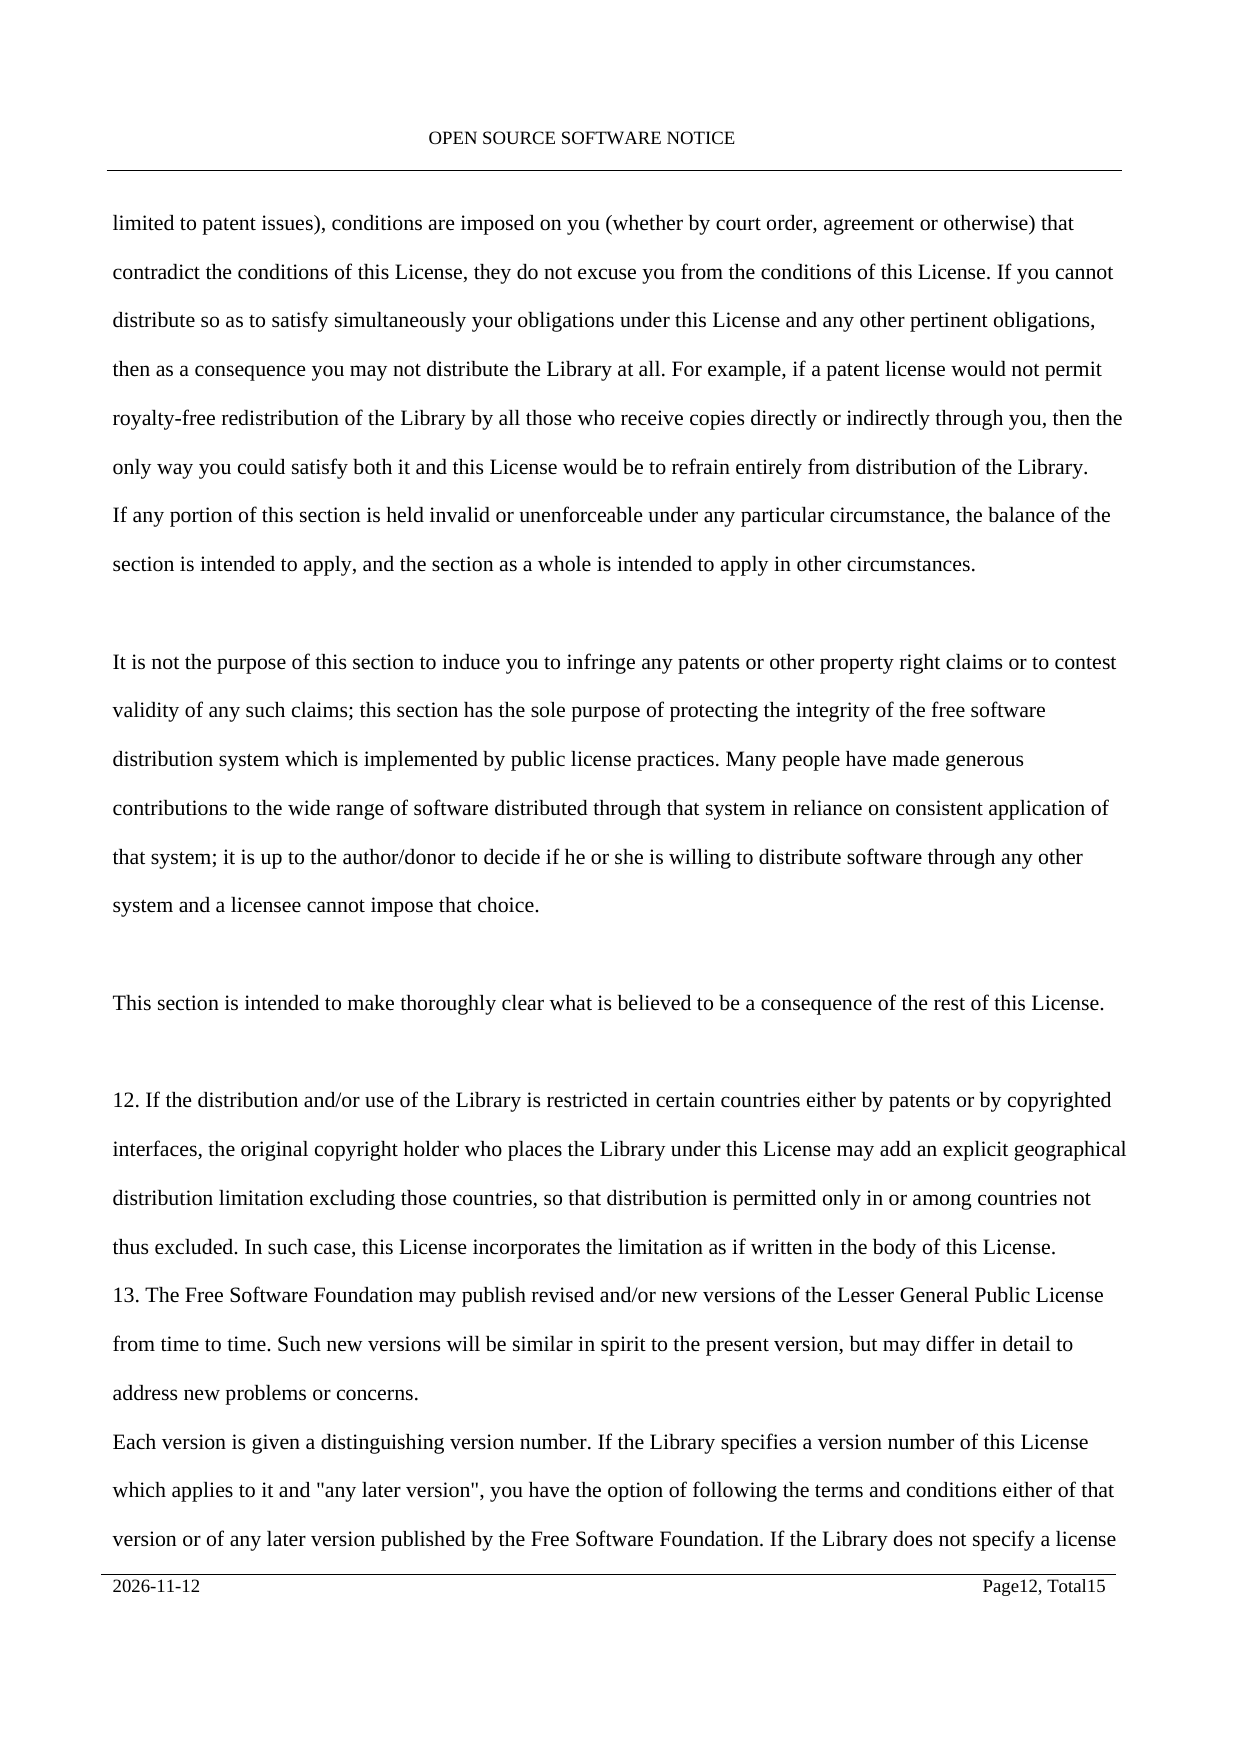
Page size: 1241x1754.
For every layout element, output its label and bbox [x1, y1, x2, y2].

text [112, 206, 1128, 1555]
